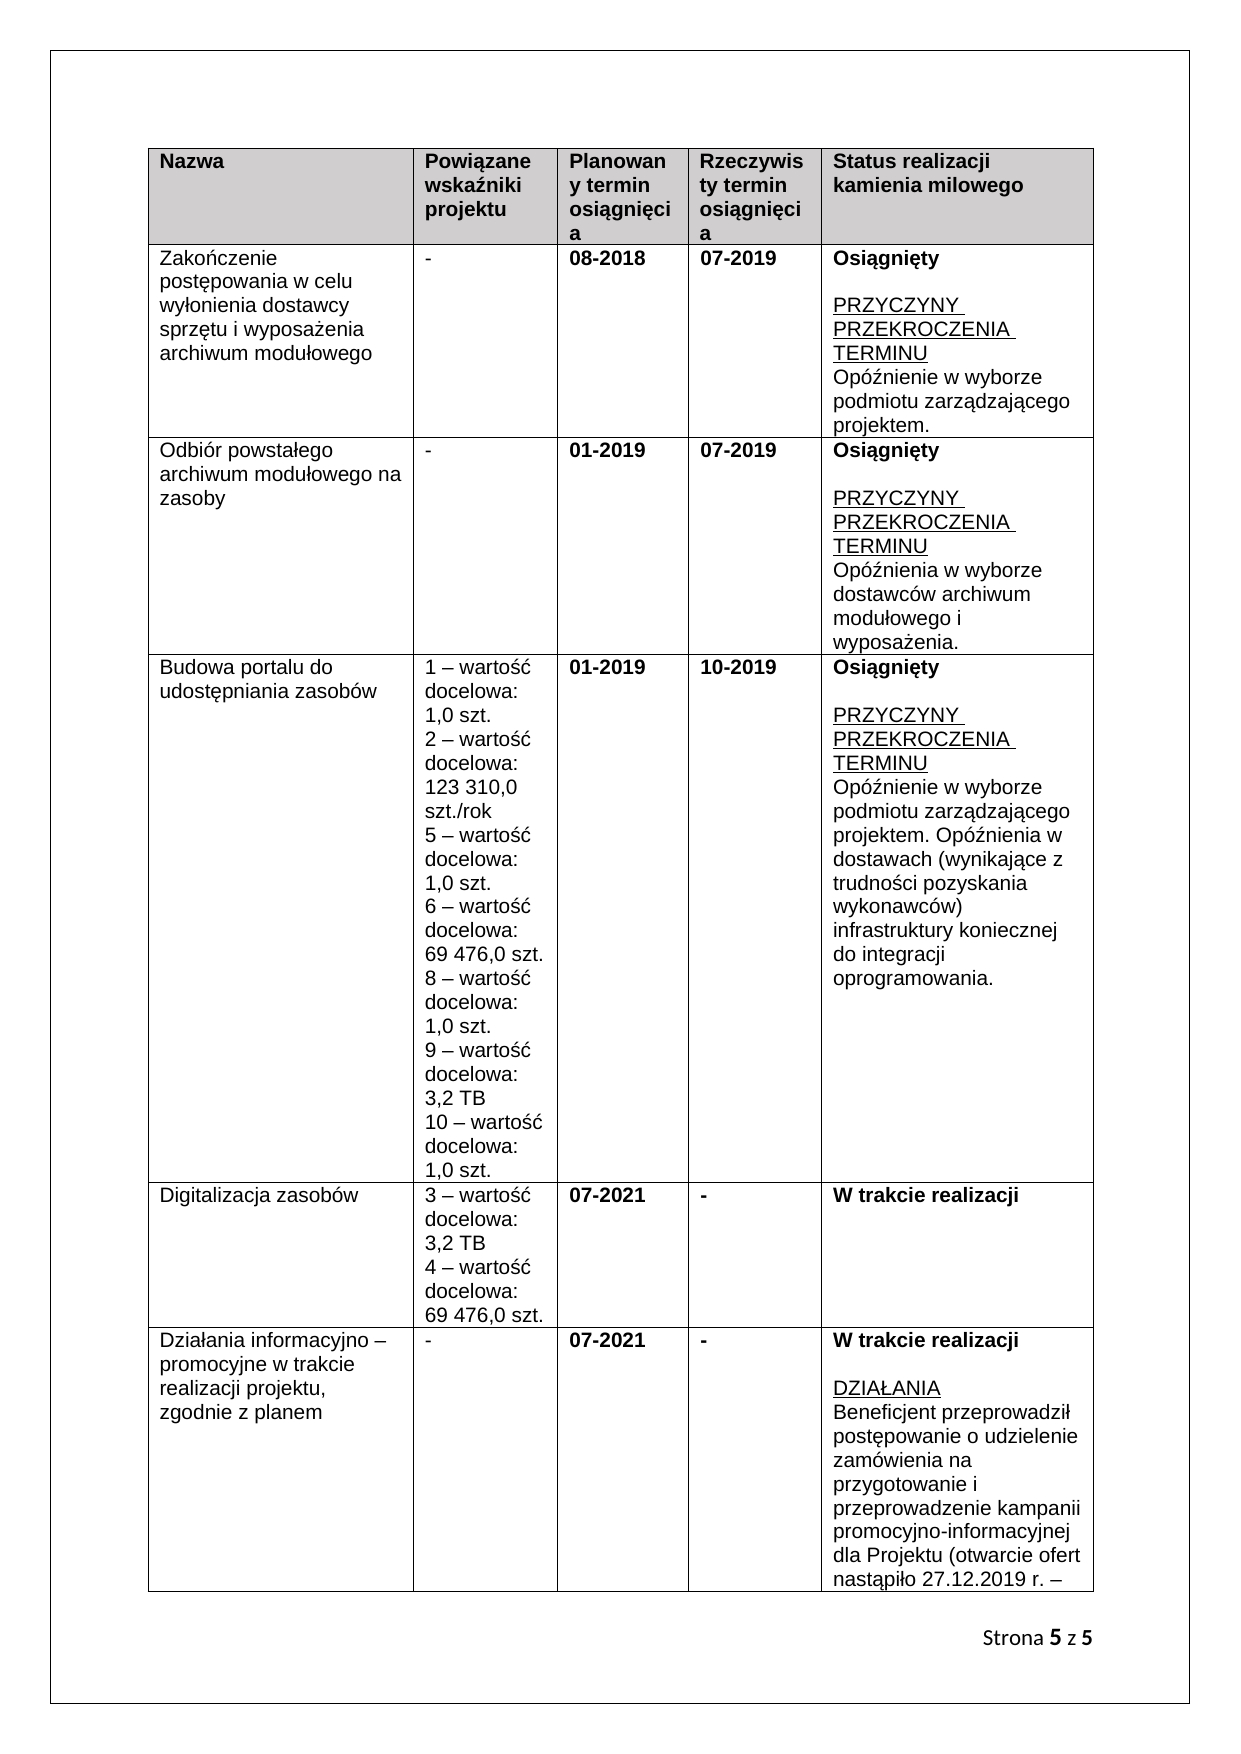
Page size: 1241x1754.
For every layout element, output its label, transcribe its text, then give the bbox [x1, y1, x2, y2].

table_header Nazwa [149, 149, 413, 244]
table_cell W trakcie realizacji [822, 1183, 1093, 1327]
table_cell 07-2019 [689, 245, 821, 437]
table_cell 3 – wartość docelowa: 3,2 TB 4 – wartość docelowa: 69 476,0 szt. [414, 1183, 557, 1327]
table_cell 07-2019 [689, 438, 821, 654]
table_cell 01-2019 [558, 655, 688, 1182]
table_cell Zakończenie postępowania w celu wyłonienia dostawcy sprzętu i wyposażenia archiwum modułowego [149, 245, 413, 437]
table_cell 07-2021 [558, 1328, 688, 1591]
table_cell - [689, 1183, 821, 1327]
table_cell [822, 1328, 1093, 1591]
table_header Rzeczywisty termin osiągnięcia [689, 149, 821, 244]
table_cell Osiągnięty PRZYCZYNY PRZEKROCZENIA TERMINU Opóźnienia w wyborze dostawców archiwum modułowego i wyposażenia. [822, 438, 1093, 654]
table_cell - [414, 245, 557, 437]
table_cell Digitalizacja zasobów [149, 1183, 413, 1327]
table_cell 08-2018 [558, 245, 688, 437]
table_cell 01-2019 [558, 438, 688, 654]
table_cell Budowa portalu do udostępniania zasobów [149, 655, 413, 1182]
table_header Powiązane wskaźniki projektu [414, 149, 557, 244]
table_header Planowany termin osiągnięcia [558, 149, 688, 244]
table_cell Odbiór powstałego archiwum modułowego na zasoby [149, 438, 413, 654]
table_cell - [414, 1328, 557, 1591]
table_header Status realizacji kamienia milowego [822, 149, 1093, 244]
table_cell 07-2021 [558, 1183, 688, 1327]
table_cell - [414, 438, 557, 654]
table_cell 1 – wartość docelowa: 1,0 szt. 2 – wartość docelowa: 123 310,0 szt./rok 5 – wartość docelowa: 1,0 szt. 6 – wartość docelowa: 69 476,0 szt. 8 – wartość docelowa: 1,0 szt. 9 – wartość docelowa: 3,2 TB 10 – wartość docelowa: 1,0 szt. [414, 655, 557, 1182]
table_cell Osiągnięty PRZYCZYNY PRZEKROCZENIA TERMINU Opóźnienie w wyborze podmiotu zarządzającego projektem. Opóźnienia w dostawach (wynikające z trudności pozyskania wykonawców) infrastruktury koniecznej do integracji oprogramowania. [822, 655, 1093, 1182]
table_cell - [689, 1328, 821, 1591]
table_cell Osiągnięty PRZYCZYNY PRZEKROCZENIA TERMINU Opóźnienie w wyborze podmiotu zarządzającego projektem. [822, 245, 1093, 437]
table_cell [149, 1328, 413, 1591]
table_cell 10-2019 [689, 655, 821, 1182]
